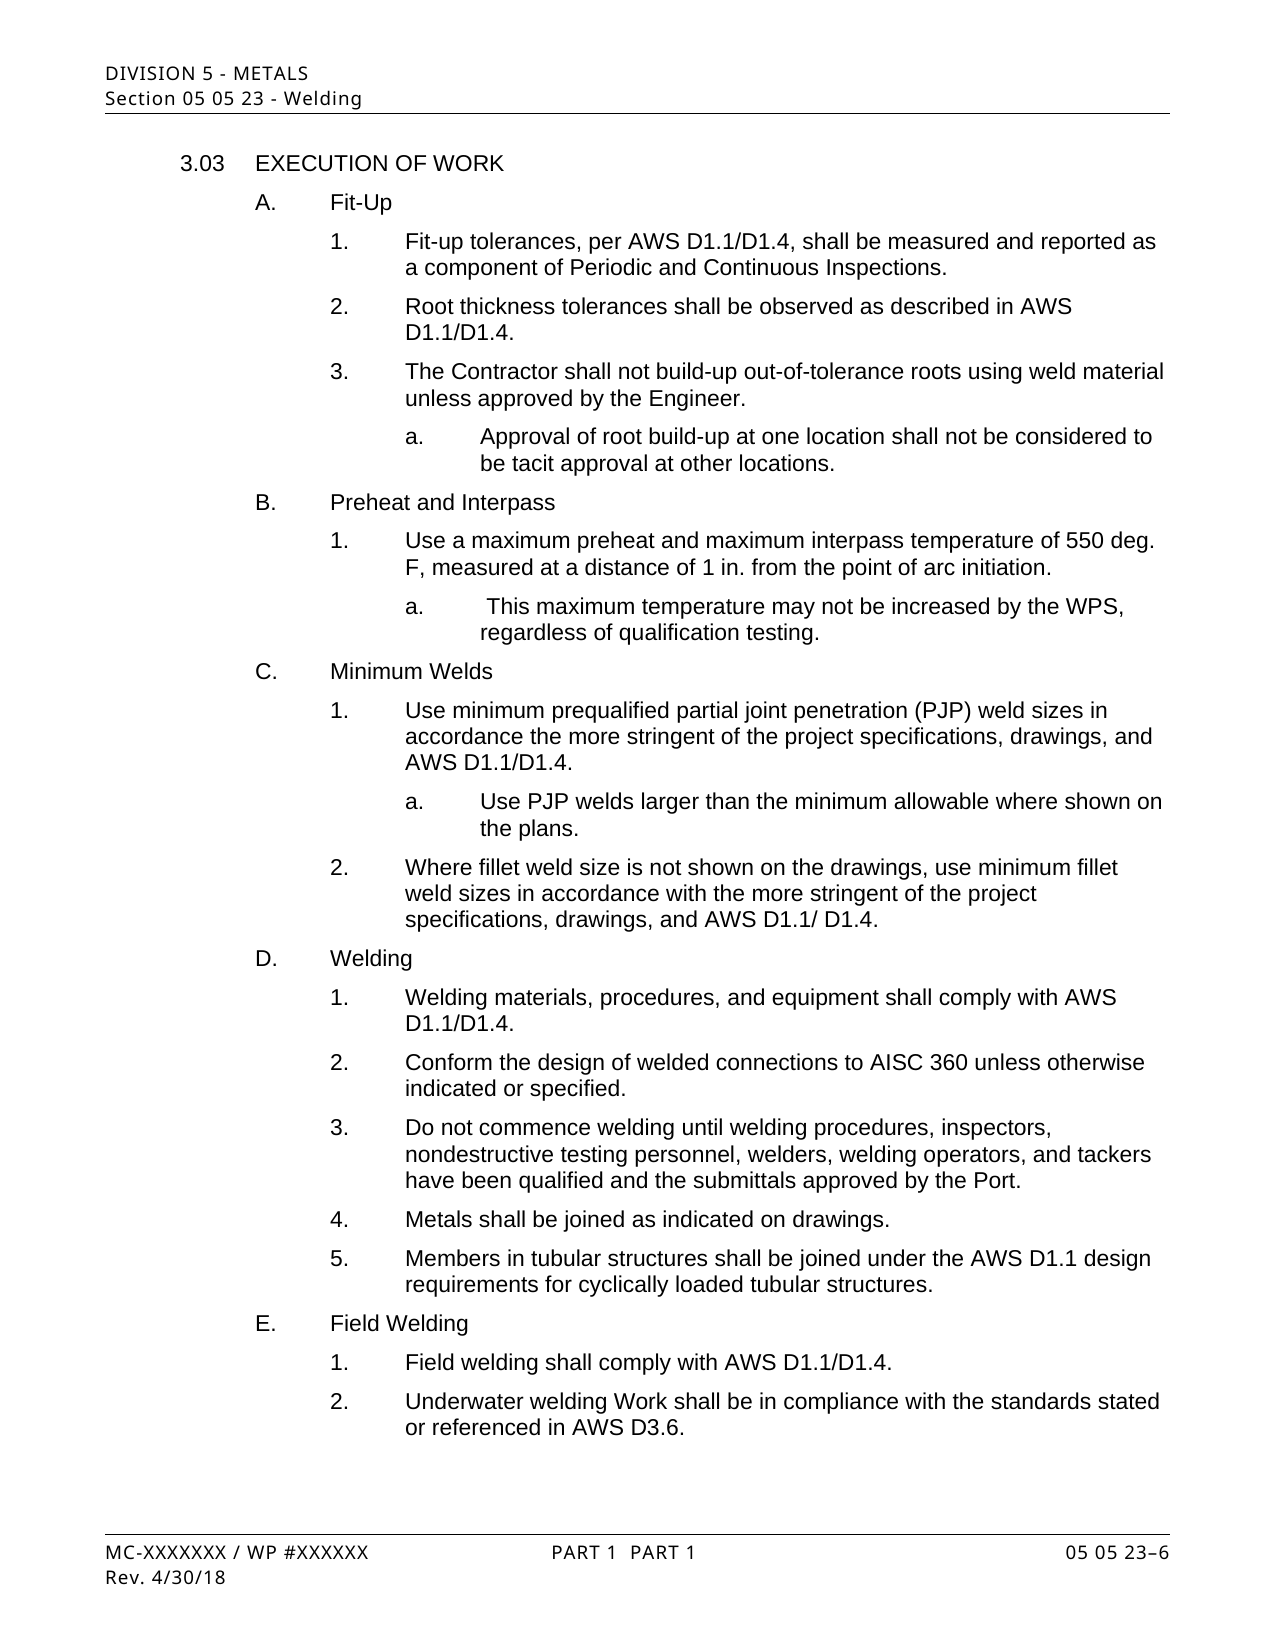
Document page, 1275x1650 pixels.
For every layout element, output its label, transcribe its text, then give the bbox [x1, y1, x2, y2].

list Welding materials, procedures, and equipment shall comply with AWS D1.1/D1.4. [330, 984, 1170, 1037]
list Fit-Up [255, 189, 1170, 215]
list This maximum temperature may not be increased by the WPS, regardless of qualification testing. [405, 593, 1170, 645]
list Members in tubular structures shall be joined under the AWS D1.1 design requirements for cyclically loaded tubular structures. [330, 1245, 1170, 1297]
list Minimum Welds [255, 658, 1170, 684]
list Welding [255, 945, 1170, 971]
list Field welding shall comply with AWS D1.1/D1.4. [330, 1349, 1170, 1375]
list Use a maximum preheat and maximum interpass temperature of 550 deg. F, measured at a distance of 1 in. from the point of arc initiation. [330, 527, 1170, 580]
list EXECUTION OF WORK [180, 150, 1170, 176]
list Metals shall be joined as indicated on drawings. [330, 1206, 1170, 1232]
list Fit-up tolerances, per AWS D1.1/D1.4, shall be measured and reported as a component of Periodic and Continuous Inspections. [330, 228, 1170, 280]
list Conform the design of welded connections to AISC 360 unless otherwise indicated or specified. [330, 1049, 1170, 1102]
list Preheat and Interpass [255, 488, 1170, 515]
list Root thickness tolerances shall be observed as described in AWS D1.1/D1.4. [330, 293, 1170, 346]
list Where fillet weld size is not shown on the drawings, use minimum fillet weld sizes in accordance with the more stringent of the project specifications, drawings, and AWS D1.1/ D1.4. [330, 853, 1170, 932]
list Use PJP welds larger than the minimum allowable where shown on the plans. [405, 788, 1170, 841]
list Do not commence welding until welding procedures, inspectors, nondestructive testing personnel, welders, welding operators, and tackers have been qualified and the submittals approved by the Port. [330, 1114, 1170, 1193]
list Underwater welding Work shall be in compliance with the standards stated or referenced in AWS D3.6. [330, 1388, 1170, 1440]
list The Contractor shall not build-up out-of-tolerance roots using weld material unless approved by the Engineer. [330, 358, 1170, 411]
list Approval of root build-up at one location shall not be considered to be tacit approval at other locations. [405, 423, 1170, 476]
list Field Welding [255, 1310, 1170, 1336]
list Use minimum prequalified partial joint penetration (PJP) weld sizes in accordance the more stringent of the project specifications, drawings, and AWS D1.1/D1.4. [330, 697, 1170, 776]
